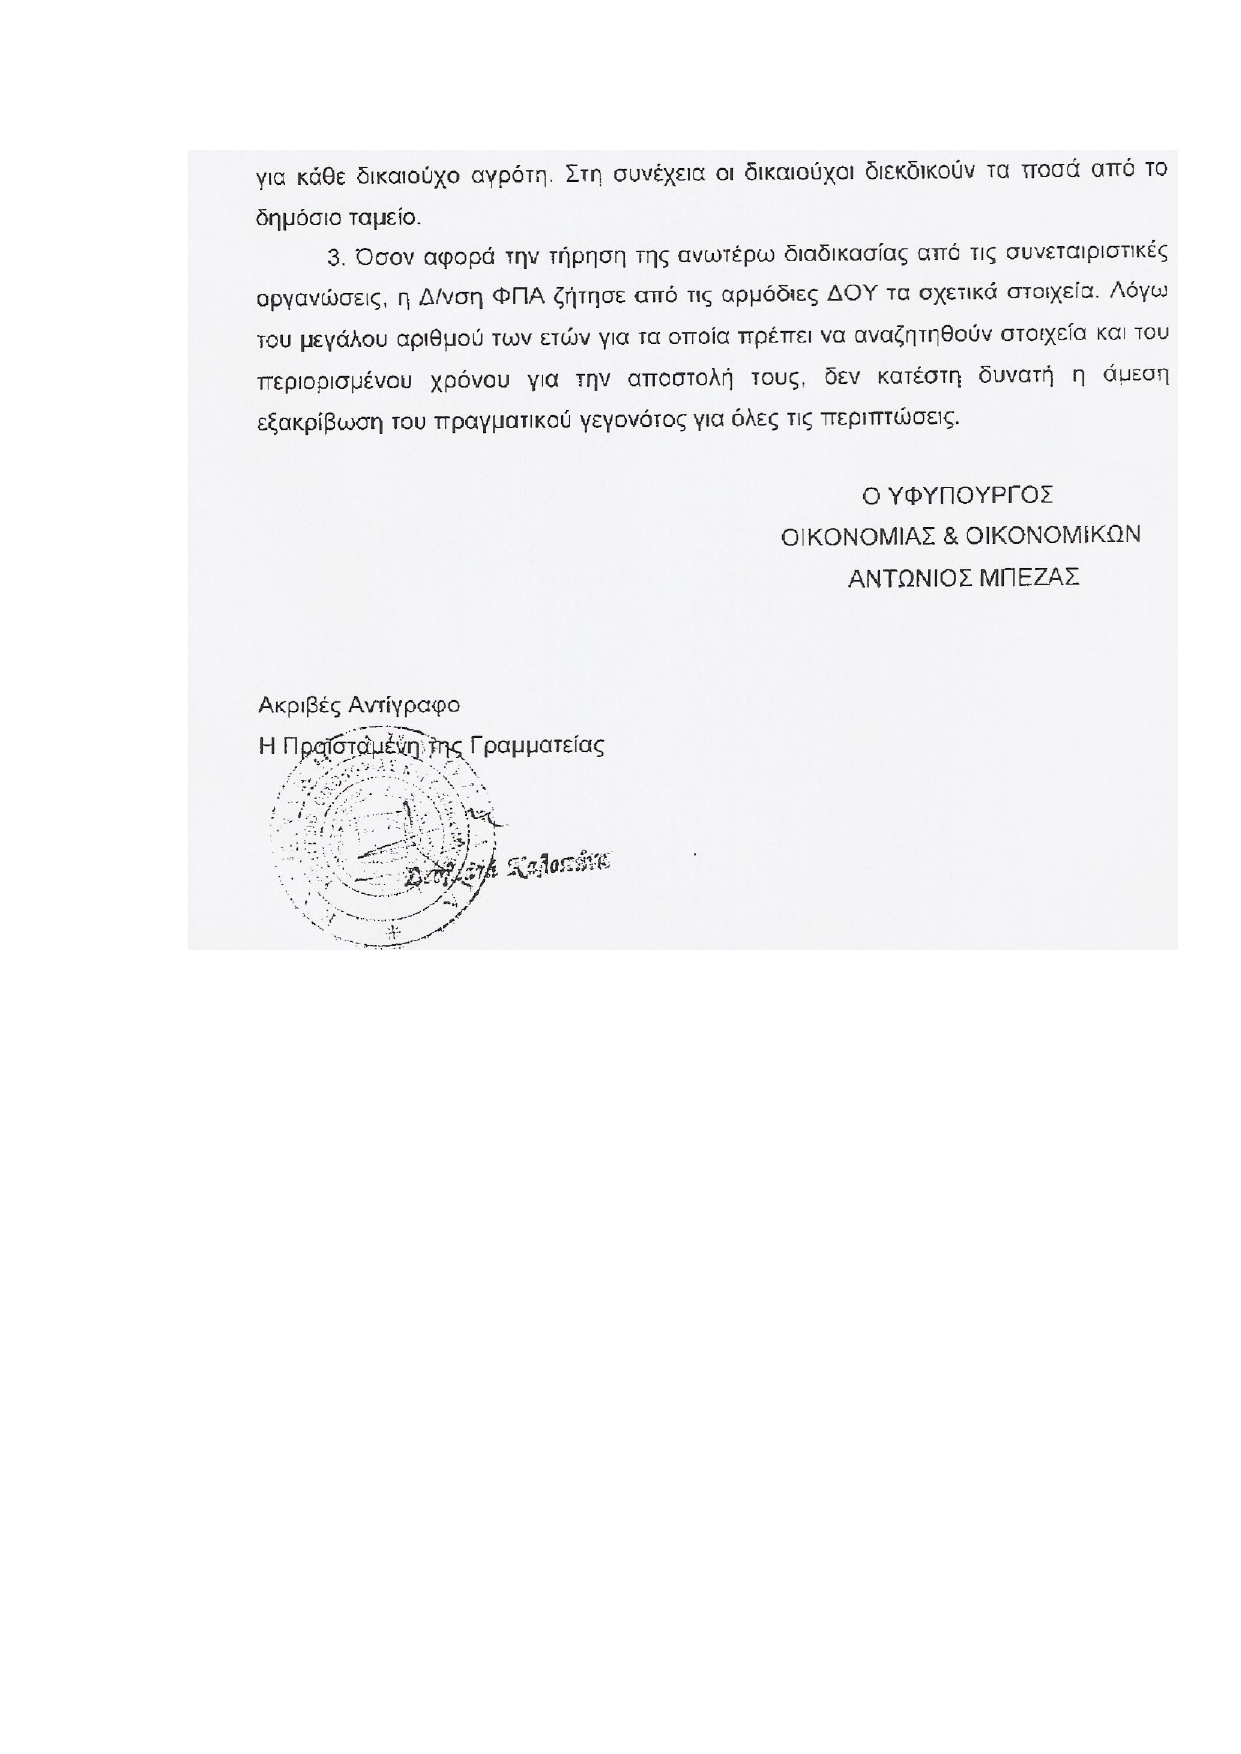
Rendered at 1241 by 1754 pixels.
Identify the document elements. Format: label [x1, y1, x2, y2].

picture [187, 150, 1179, 950]
